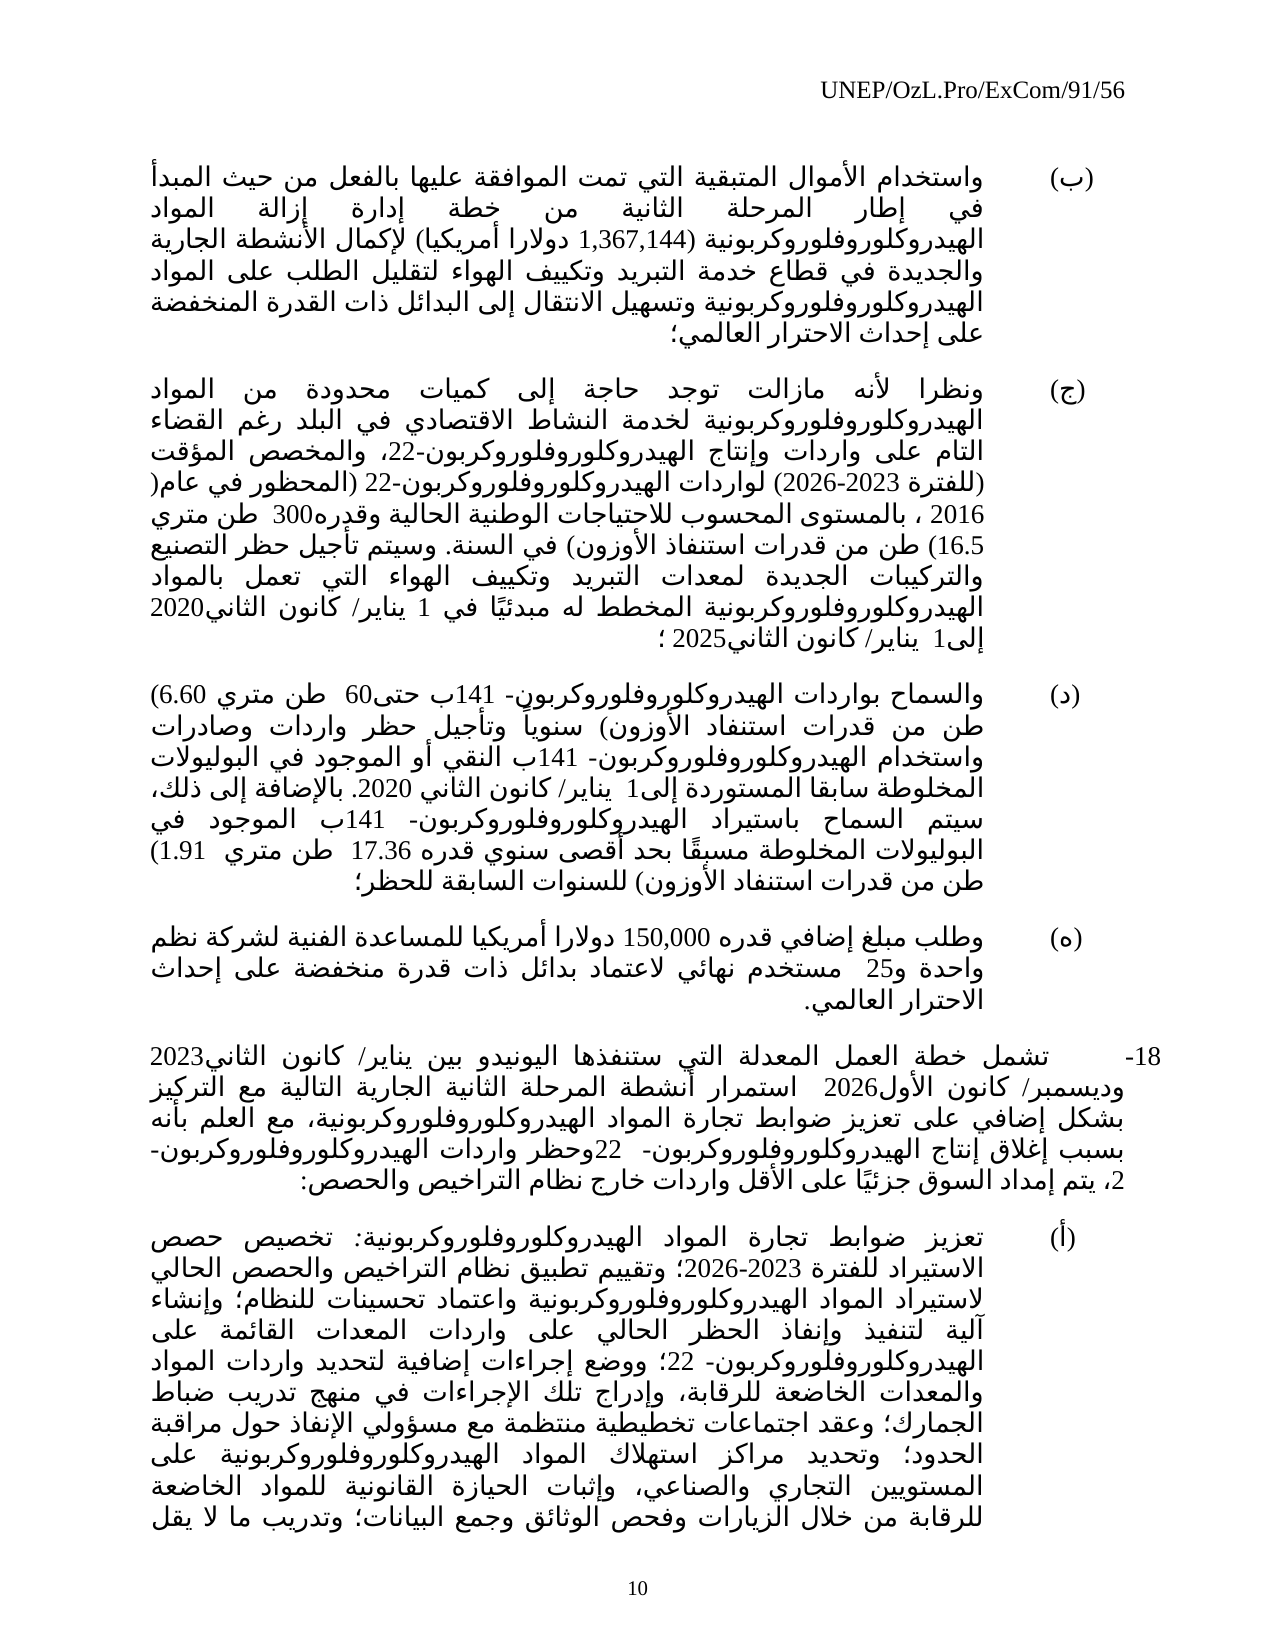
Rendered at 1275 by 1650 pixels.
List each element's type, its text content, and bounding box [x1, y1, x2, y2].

subtitle ونظرا لأنه مازالت توجد حاجة إلى كميات محدودة من المواد الهيدروكلوروفلوروكربونية لخدمة النشاط الاقتصادي في البلد رغم القضاء التام على واردات وإنتاج الهيدروكلوروفلوروكربون-22، والمخصص المؤقت (للفترة 2023-2026) لواردات الهيدروكلوروفلوروكربون-22 (المحظور في عام(2016 ، بالمستوى المحسوب للاحتياجات الوطنية الحالية وقدره300 طن متري16.5) طن من قدرات استنفاذ الأوزون) في السنة. وسيتم تأجيل حظر التصنيع والتركيبات الجديدة لمعدات التبريد وتكييف الهواء التي تعمل بالمواد الهيدروكلوروفلوروكربونية المخطط له مبدئيًا في 1 يناير/ كانون الثاني2020 إلى1 يناير/ كانون الثاني2025 ؛ [150, 373, 1050, 653]
subtitle والسماح بواردات الهيدروكلوروفلوروكربون- 141ب حتى60 طن متري 6.60) طن من قدرات استنفاد الأوزون) سنوياً وتأجيل حظر واردات وصادرات واستخدام الهيدروكلوروفلوروكربون- 141ب النقي أو الموجود في البوليولات المخلوطة سابقا المستوردة إلى1 يناير/ كانون الثاني 2020. بالإضافة إلى ذلك، سيتم السماح باستيراد الهيدروكلوروفلوروكربون- 141ب الموجود في البوليولات المخلوطة مسبقًا بحد أقصى سنوي قدره 17.36 طن متري 1.91) طن من قدرات استنفاد الأوزون) للسنوات السابقة للحظر؛ [150, 678, 1050, 896]
subtitle تشمل خطة العمل المعدلة التي ستنفذها اليونيدو بين يناير/ كانون الثاني2023 وديسمبر/ كانون الأول2026 استمرار أنشطة المرحلة الثانية الجارية التالية مع التركيز بشكل إضافي على تعزيز ضوابط تجارة المواد الهيدروكلوروفلوروكربونية، مع العلم بأنه بسبب إغلاق إنتاج الهيدروكلوروفلوروكربون- 22وحظر واردات الهيدروكلوروفلوروكربون- 2، يتم إمداد السوق جزئيًا على الأقل واردات خارج نظام التراخيص والحصص: [150, 1040, 1125, 1196]
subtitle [150, 1221, 1050, 1532]
subtitle وطلب مبلغ إضافي قدره 150,000 دولارا أمريكيا للمساعدة الفنية لشركة نظم واحدة و25 مستخدم نهائي لاعتماد بدائل ذات قدرة منخفضة على إحداث الاحترار العالمي. [150, 921, 1050, 1015]
subtitle واستخدام الأموال المتبقية التي تمت الموافقة عليها بالفعل من حيث المبدأ في إطار المرحلة الثانية من خطة إدارة إزالة المواد الهيدروكلوروفلوروكربونية (1,367,144 دولارا أمريكيا) لإكمال الأنشطة الجارية والجديدة في قطاع خدمة التبريد وتكييف الهواء لتقليل الطلب على المواد الهيدروكلوروفلوروكربونية وتسهيل الانتقال إلى البدائل ذات القدرة المنخفضة على إحداث الاحترار العالمي؛ [150, 161, 1050, 348]
